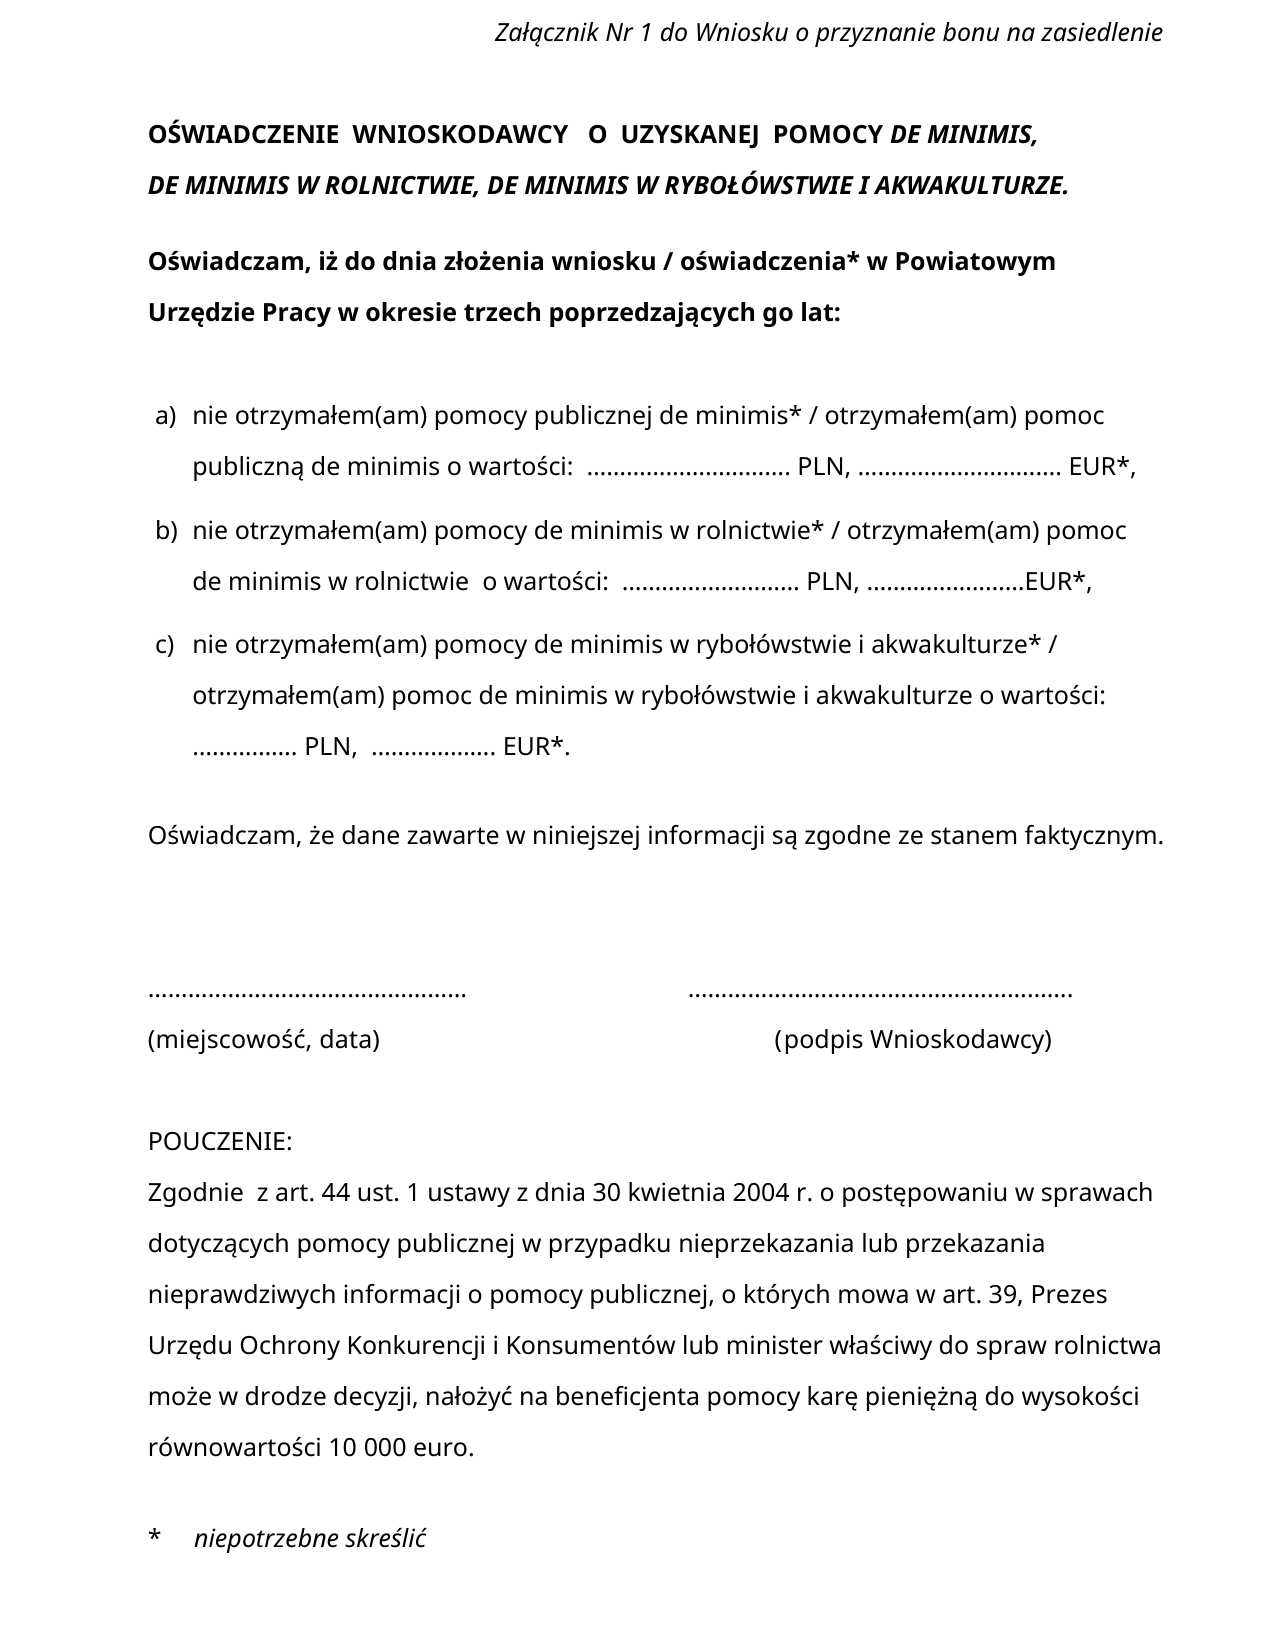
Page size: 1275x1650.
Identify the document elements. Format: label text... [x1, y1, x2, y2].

text Oświadczenie WNIOSKODAWCY O UZYSKANEJ POMOCY DE MINIMIS, DE MINIMIS W ROLNICTWIE, DE MINIMIS W RYBOŁÓWSTWIE I AKWAKULTURZE. [148, 117, 1167, 202]
list nie otrzymałem(am) pomocy de minimis w rybołówstwie i akwakulturze* / otrzymałem(am) pomoc de minimis w rybołówstwie i akwakulturze o wartości: ……………. PLN, ………………. EUR*. [155, 627, 1167, 763]
list nie otrzymałem(am) pomocy de minimis w rolnictwie* / otrzymałem(am) pomoc de minimis w rolnictwie o wartości: ……………………… PLN, ……………………EUR*, [155, 512, 1167, 597]
text Załącznik Nr 1 do Wniosku o przyznanie bonu na zasiedlenie [148, 15, 1167, 49]
text Zgodnie z art. 44 ust. 1 ustawy z dnia 30 kwietnia 2004 r. o postępowaniu w sprawach dotyczących pomocy publicznej w przypadku nieprzekazania lub przekazania nieprawdziwych informacji o pomocy publicznej, o których mowa w art. 39, Prezes Urzędu Ochrony Konkurencji i Konsumentów lub minister właściwy do spraw rolnictwa może w drodze decyzji, nałożyć na beneficjenta pomocy karę pieniężną do wysokości równowartości 10 000 euro. [148, 1175, 1167, 1464]
text Oświadczam, iż do dnia złożenia wniosku / oświadczenia* w Powiatowym Urzędzie Pracy w okresie trzech poprzedzających go lat: [148, 244, 1167, 329]
text Oświadczam, że dane zawarte w niniejszej informacji są zgodne ze stanem faktycznym. [148, 817, 1167, 852]
text POUCZENIE: [148, 1124, 1167, 1158]
list nie otrzymałem(am) pomocy publicznej de minimis* / otrzymałem(am) pomoc publiczną de minimis o wartości: …………………………. PLN, …………………………. EUR*, [155, 398, 1167, 483]
text ………………………………………… …………………………………………………. (miejscowość, data) (podpis Wnioskodawcy) [148, 971, 1167, 1107]
text * niepotrzebne skreślić [148, 1520, 1167, 1554]
